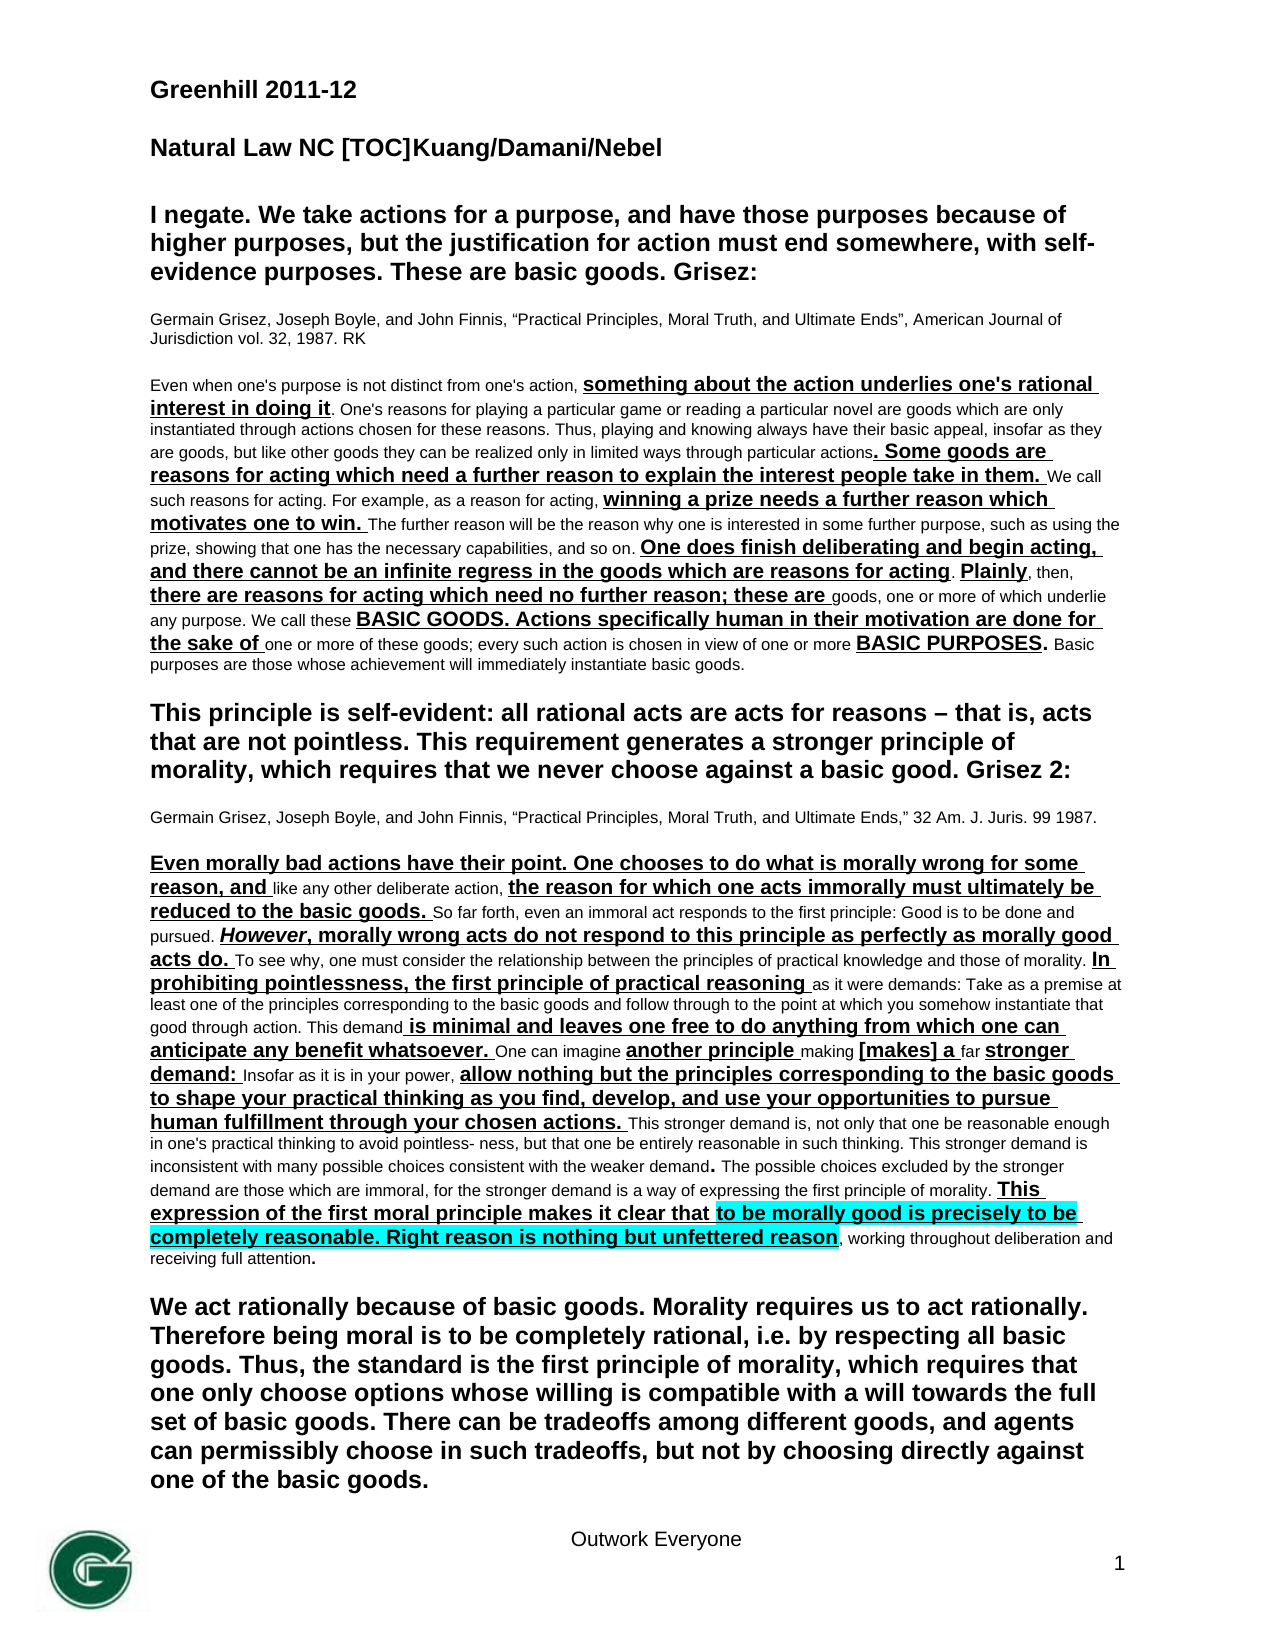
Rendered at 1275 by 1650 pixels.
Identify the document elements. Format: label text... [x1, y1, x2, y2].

text I negate. We take actions for a purpose, and have those purposes because of higher purposes, but the justification for action must end somewhere, with self-evidence purposes. These are basic goods. Grisez: [150, 199, 1125, 286]
text We act rationally because of basic goods. Morality requires us to act rationally. Therefore being moral is to be completely rational, i.e. by respecting all basic goods. Thus, the standard is the first principle of morality, which requires that one only choose options whose willing is compatible with a will towards the full set of basic goods. There can be tradeoffs among different goods, and agents can permissibly choose in such tradeoffs, but not by choosing directly against one of the basic goods. [150, 1292, 1125, 1493]
picture [35, 1529, 150, 1612]
text Even morally bad actions have their point. One chooses to do what is morally wrong for some reason, and like any other deliberate action, the reason for which one acts immorally must ultimately be reduced to the basic goods. So far forth, even an immoral act responds to the first principle: Good is to be done and pursued. However, morally wrong acts do not respond to this principle as perfectly as morally good acts do. To see why, one must consider the relationship between the principles of practical knowledge and those of morality. In prohibiting pointlessness, the first principle of practical reasoning as it were demands: Take as a premise at least one of the principles corresponding to the basic goods and follow through to the point at which you somehow instantiate that good through action. This demand is minimal and leaves one free to do anything from which one can anticipate any benefit whatsoever. One can imagine another principle making [makes] a far stronger demand: Insofar as it is in your power, allow nothing but the principles corresponding to the basic goods to shape your practical thinking as you find, develop, and use your opportunities to pursue human fulfillment through your chosen actions. This stronger demand is, not only that one be reasonable enough in one's practical thinking to avoid pointless- ness, but that one be entirely reasonable in such thinking. This stronger demand is inconsistent with many possible choices consistent with the weaker demand. The possible choices excluded by the stronger demand are those which are immoral, for the stronger demand is a way of expressing the first principle of morality. This expression of the first moral principle makes it clear that to be morally good is precisely to be completely reasonable. Right reason is nothing but unfettered reason, working throughout deliberation and receiving full attention. [150, 851, 1125, 1268]
text Germain Grisez, Joseph Boyle, and John Finnis, “Practical Principles, Moral Truth, and Ultimate Ends”, American Journal of Jurisdiction vol. 32, 1987. RK [150, 310, 1125, 348]
text This principle is self-evident: all rational acts are acts for reasons – that is, acts that are not pointless. This requirement generates a stronger principle of morality, which requires that we never choose against a basic good. Grisez 2: [150, 698, 1125, 784]
text Even when one's purpose is not distinct from one's action, something about the action underlies one's rational interest in doing it. One's reasons for playing a particular game or reading a particular novel are goods which are only instantiated through actions chosen for these reasons. Thus, playing and knowing always have their basic appeal, insofar as they are goods, but like other goods they can be realized only in limited ways through particular actions. Some goods are reasons for acting which need a further reason to explain the interest people take in them. We call such reasons for acting. For example, as a reason for acting, winning a prize needs a further reason which motivates one to win. The further reason will be the reason why one is interested in some further purpose, such as using the prize, showing that one has the necessary capabilities, and so on. One does finish deliberating and begin acting, and there cannot be an infinite regress in the goods which are reasons for acting. Plainly, then, there are reasons for acting which need no further reason; these are goods, one or more of which underlie any purpose. We call these BASIC GOODS. Actions specifically human in their motivation are done for the sake of one or more of these goods; every such action is chosen in view of one or more BASIC PURPOSES. Basic purposes are those whose achievement will immediately instantiate basic goods. [150, 372, 1125, 674]
text Germain Grisez, Joseph Boyle, and John Finnis, “Practical Principles, Moral Truth, and Ultimate Ends,” 32 Am. J. Juris. 99 1987. [150, 808, 1125, 827]
